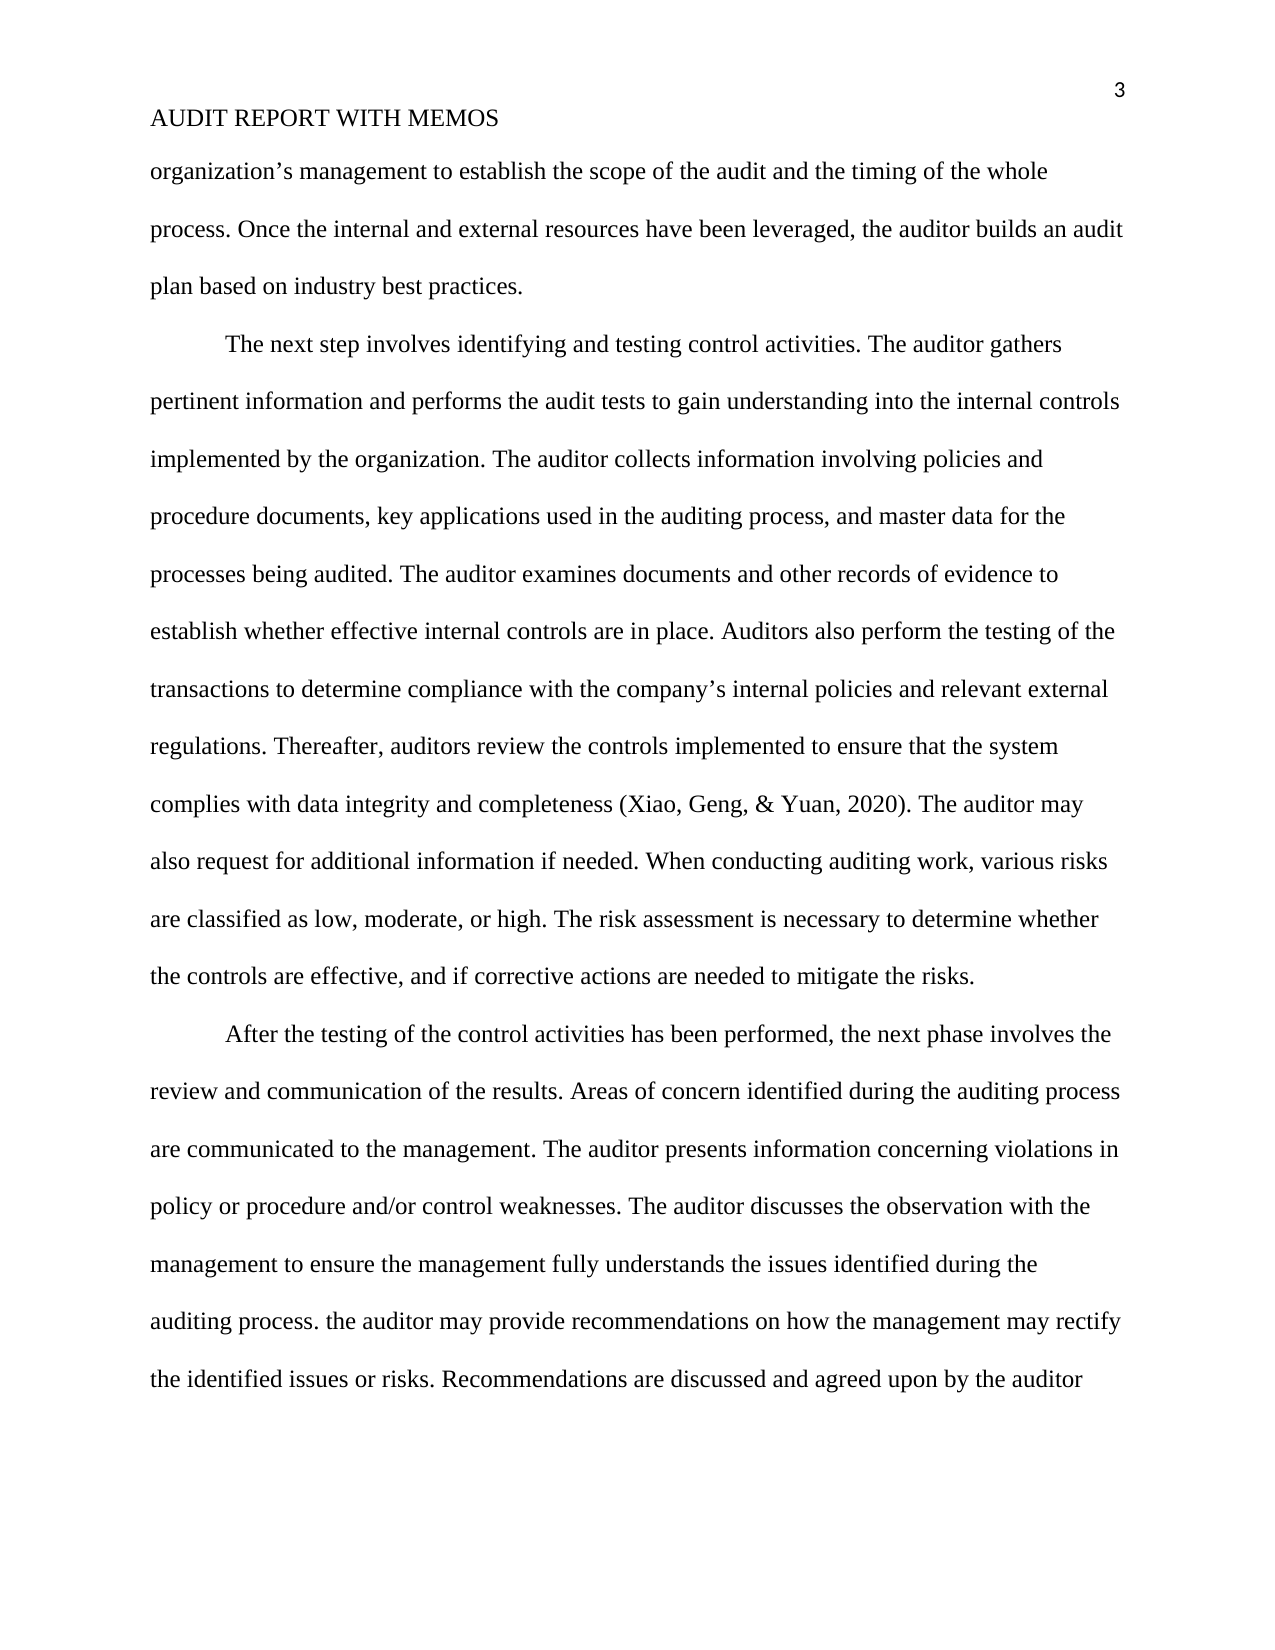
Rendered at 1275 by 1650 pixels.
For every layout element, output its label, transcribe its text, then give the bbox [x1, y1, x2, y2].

text The next step involves identifying and testing control activities. The auditor gathers pertinent information and performs the audit tests to gain understanding into the internal controls implemented by the organization. The auditor collects information involving policies and procedure documents, key applications used in the auditing process, and master data for the processes being audited. The auditor examines documents and other records of evidence to establish whether effective internal controls are in place. Auditors also perform the testing of the transactions to determine compliance with the company’s internal policies and relevant external regulations. Thereafter, auditors review the controls implemented to ensure that the system complies with data integrity and completeness (Xiao, Geng, & Yuan, 2020). The auditor may also request for additional information if needed. When conducting auditing work, various risks are classified as low, moderate, or high. The risk assessment is necessary to determine whether the controls are effective, and if corrective actions are needed to mitigate the risks. [150, 329, 1125, 990]
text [150, 156, 1125, 300]
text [150, 1019, 1125, 1393]
